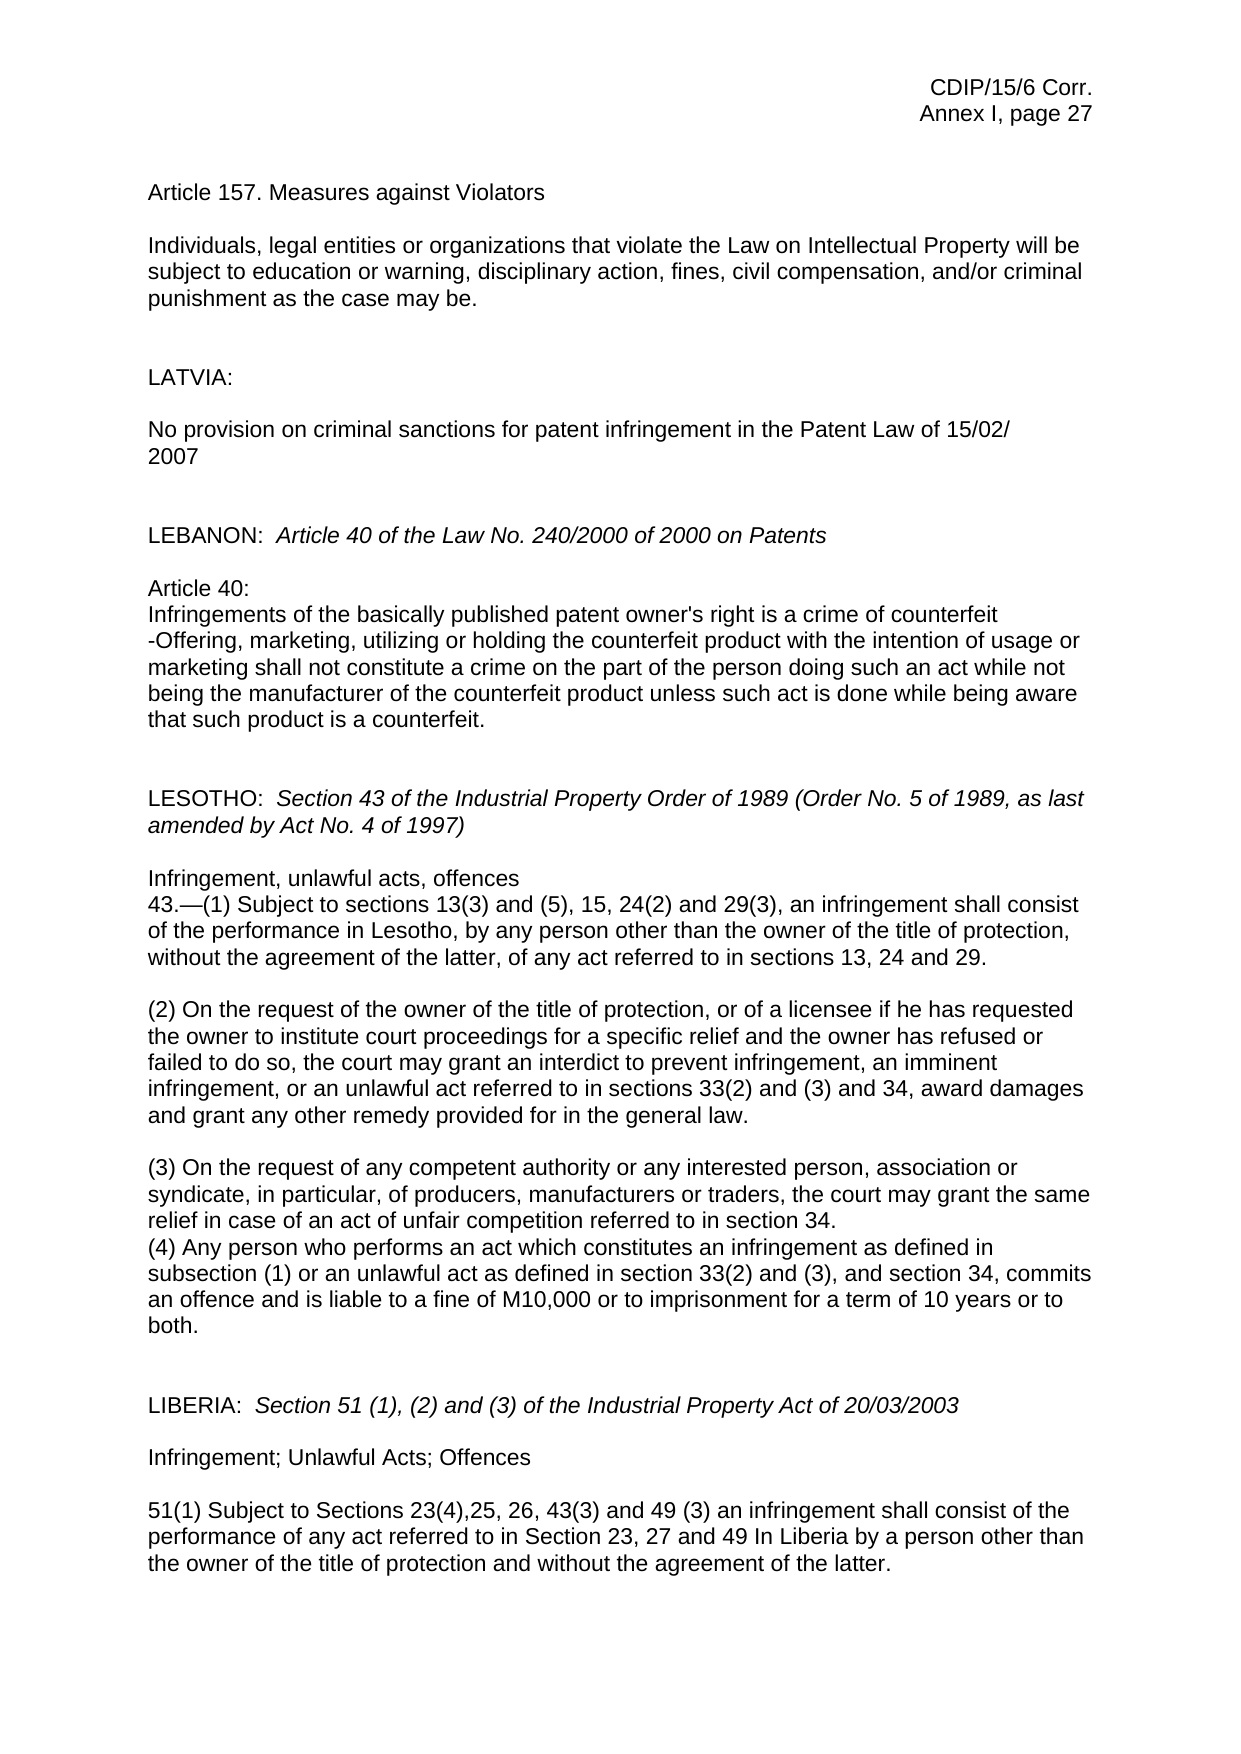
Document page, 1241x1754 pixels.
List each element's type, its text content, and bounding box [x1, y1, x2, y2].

text Infringement; Unlawful Acts; Offences [148, 1444, 1093, 1471]
text LESOTHO: Section 43 of the Industrial Property Order of 1989 (Order No. 5 of 1989, as last amended by Act No. 4 of 1997) [148, 785, 1093, 838]
text 51(1) Subject to Sections 23(4),25, 26, 43(3) and 49 (3) an infringement shall consist of the performance of any act referred to in Section 23, 27 and 49 In Liberia by a person other than the owner of the title of protection and without the agreement of the latter. [148, 1497, 1093, 1576]
text -Offering, marketing, utilizing or holding the counterfeit product with the intention of usage or marketing shall not constitute a crime on the part of the person doing such an act while not being the manufacturer of the counterfeit product unless such act is done while being aware that such product is a counterfeit. [148, 627, 1093, 733]
text 43.—(1) Subject to sections 13(3) and (5), 15, 24(2) and 29(3), an infringement shall consist of the performance in Lesotho, by any person other than the owner of the title of protection, without the agreement of the latter, of any act referred to in sections 13, 24 and 29. [148, 891, 1093, 970]
text 2007 [148, 443, 1093, 469]
text Individuals, legal entities or organizations that violate the Law on Intellectual Property will be subject to education or warning, disciplinary action, fines, civil compensation, and/or criminal punishment as the case may be. [148, 232, 1093, 311]
text Infringement, unlawful acts, offences [148, 864, 1093, 891]
text (3) On the request of any competent authority or any interested person, association or syndicate, in particular, of producers, manufacturers or traders, the court may grant the same relief in case of an act of unfair competition referred to in section 34. [148, 1154, 1093, 1233]
text Infringements of the basically published patent owner's right is a crime of counterfeit [148, 601, 1093, 627]
text LATVIA: [148, 364, 1093, 390]
text No provision on criminal sanctions for patent infringement in the Patent Law of 15/02/ [148, 416, 1093, 443]
text Article 157. Measures against Violators [148, 179, 1093, 206]
text (2) On the request of the owner of the title of protection, or of a licensee if he has requested the owner to institute court proceedings for a specific relief and the owner has refused or failed to do so, the court may grant an interdict to prevent infringement, an imminent infringement, or an unlawful act referred to in sections 33(2) and (3) and 34, award damages and grant any other remedy provided for in the general law. [148, 996, 1093, 1128]
text LIBERIA: Section 51 (1), (2) and (3) of the Industrial Property Act of 20/03/2003 [148, 1392, 1093, 1418]
text Article 40: [148, 574, 1093, 601]
text LEBANON: Article 40 of the Law No. 240/2000 of 2000 on Patents [148, 522, 1093, 548]
text (4) Any person who performs an act which constitutes an infringement as defined in subsection (1) or an unlawful act as defined in section 33(2) and (3), and section 34, commits an offence and is liable to a fine of M10,000 or to imprisonment for a term of 10 years or to both. [148, 1233, 1093, 1339]
